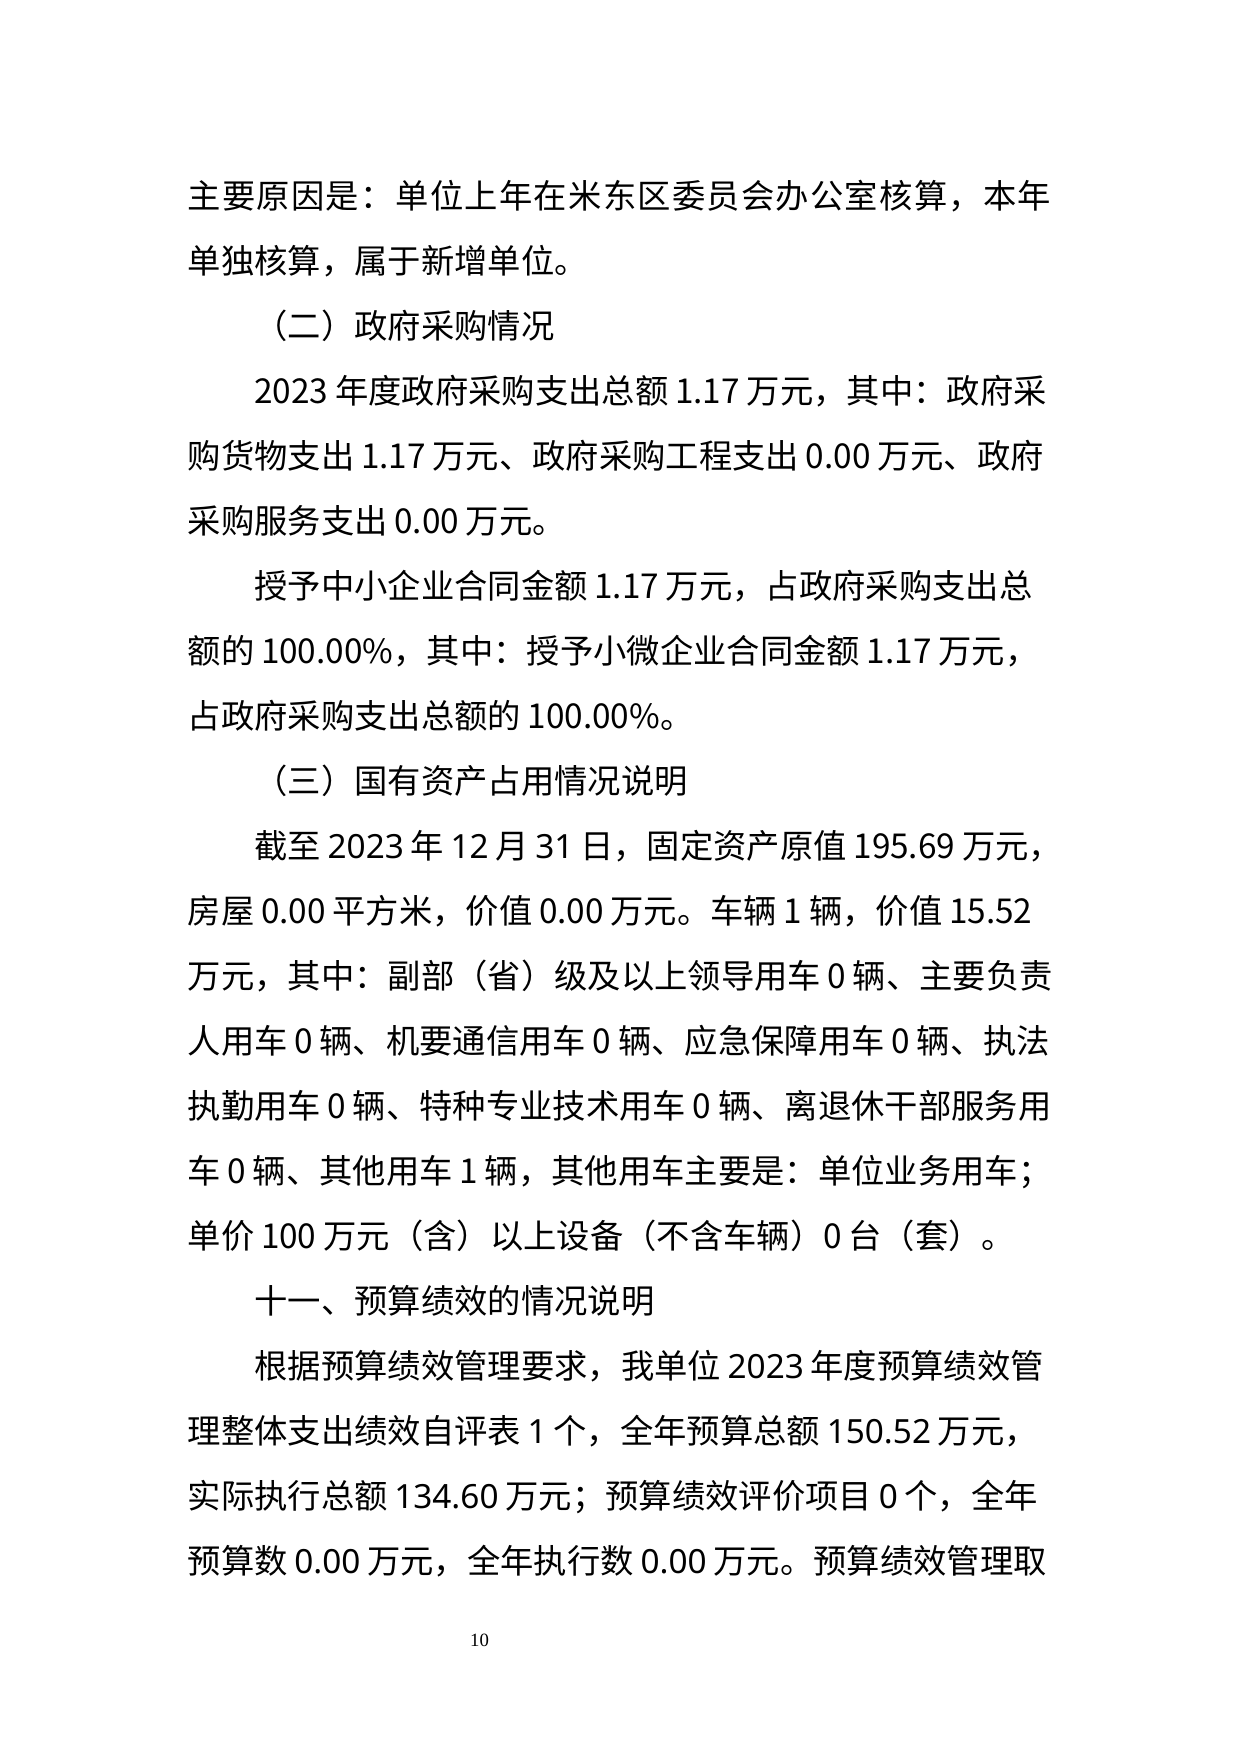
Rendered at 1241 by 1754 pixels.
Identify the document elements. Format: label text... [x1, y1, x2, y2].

text 截至2023年12月31日，固定资产原值195.69万元，房屋0.00平方米，价值0.00万元。车辆1辆，价值15.52万元，其中：副部（省）级及以上领导用车0辆、主要负责人用车0辆、机要通信用车0辆、应急保障用车0辆、执法执勤用车0辆、特种专业技术用车0辆、离退休干部服务用车0辆、其他用车1辆，其他用车主要是：单位业务用车；单价100万元（含）以上设备（不含车辆）0台（套）。 [187, 812, 1053, 1267]
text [187, 1332, 1053, 1592]
text （三）国有资产占用情况说明 [187, 747, 1053, 812]
text 2023年度政府采购支出总额1.17万元，其中：政府采购货物支出1.17万元、政府采购工程支出0.00万元、政府采购服务支出0.00万元。 [187, 357, 1053, 552]
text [187, 162, 1053, 292]
text 十一、预算绩效的情况说明 [187, 1267, 1053, 1332]
text 授予中小企业合同金额1.17万元，占政府采购支出总额的100.00%，其中：授予小微企业合同金额1.17万元，占政府采购支出总额的100.00%。 [187, 552, 1053, 747]
text （二）政府采购情况 [187, 292, 1053, 357]
